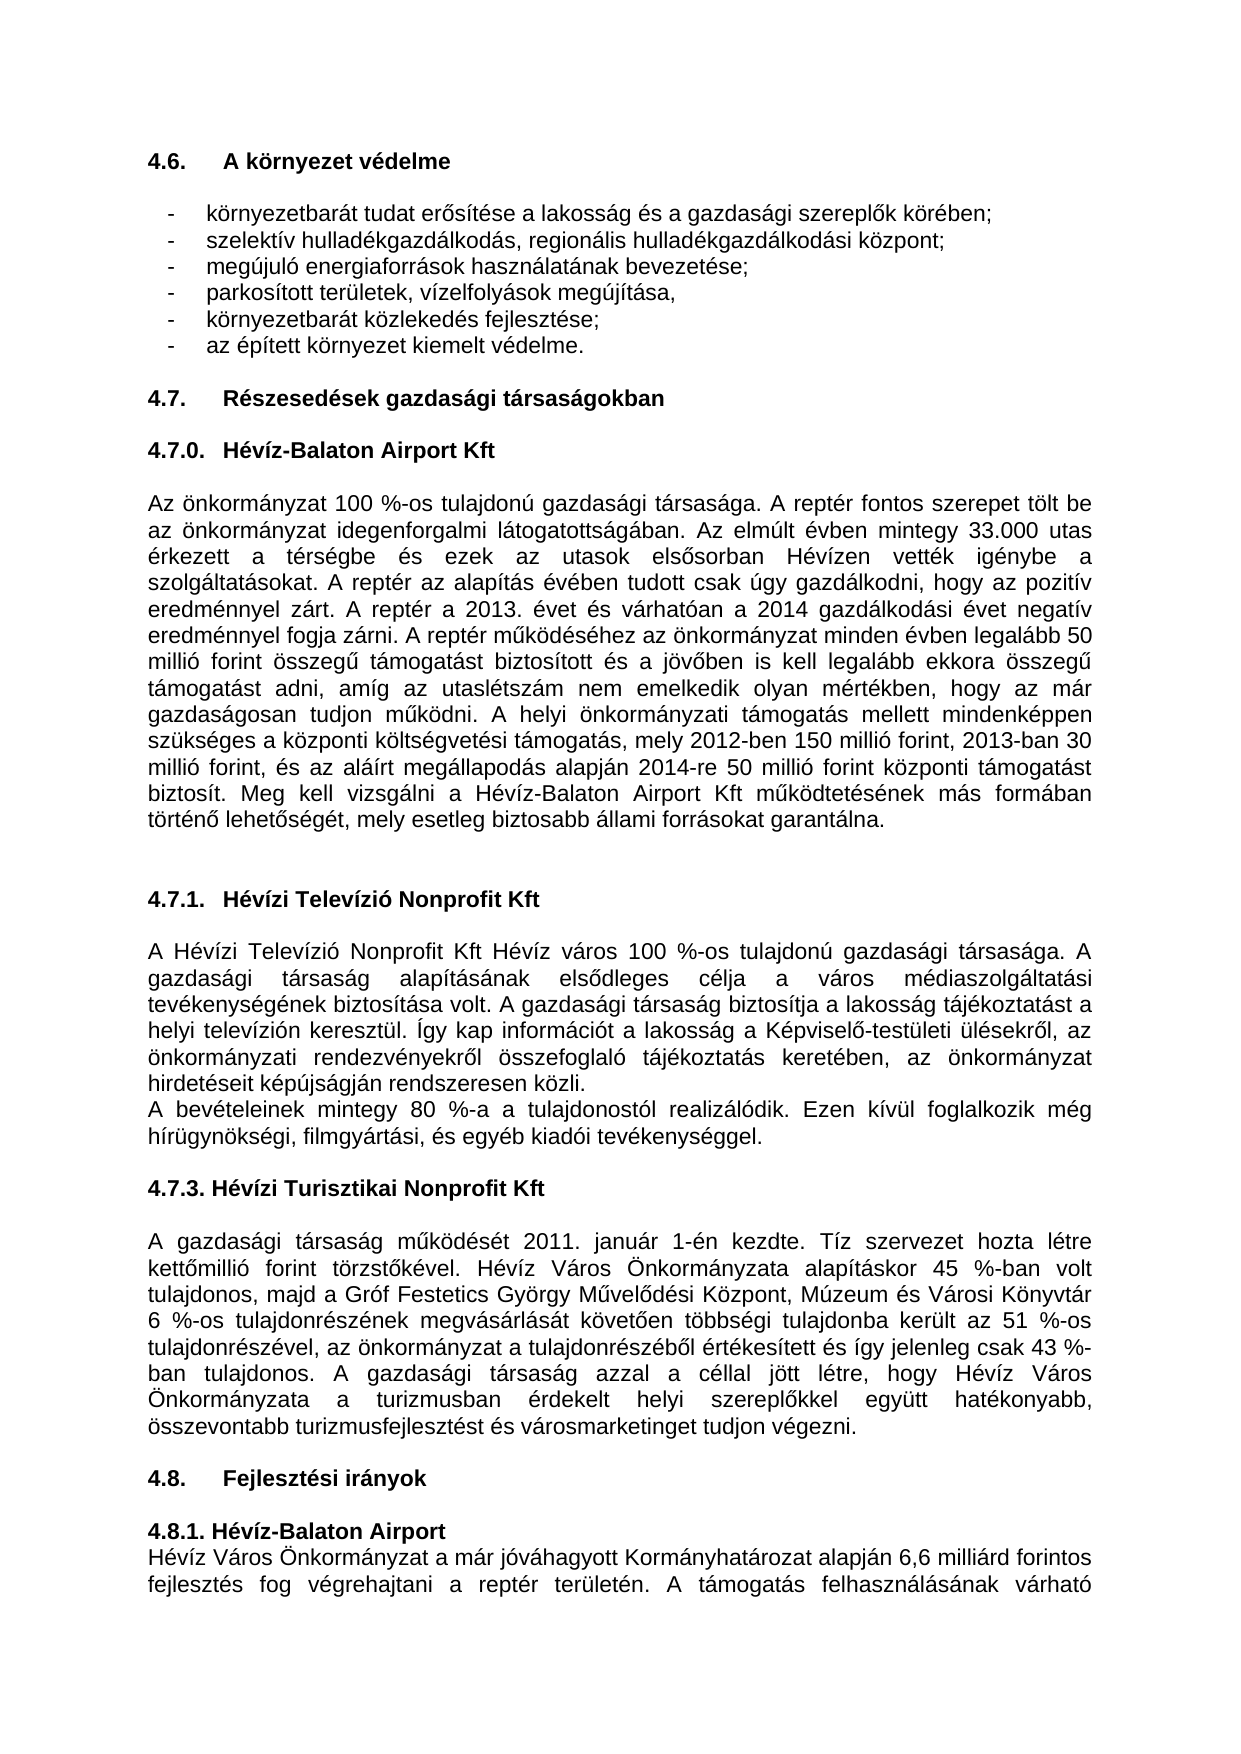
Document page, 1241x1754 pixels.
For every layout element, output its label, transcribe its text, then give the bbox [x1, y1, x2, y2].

text A gazdasági társaság működését 2011. január 1-én kezdte. Tíz szervezet hozta létre kettőmillió forint törzstőkével. Hévíz Város Önkormányzata alapításkor 45 %-ban volt tulajdonos, majd a Gróf Festetics György Művelődési Központ, Múzeum és Városi Könyvtár 6 %-os tulajdonrészének megvásárlását követően többségi tulajdonba került az 51 %-os tulajdonrészével, az önkormányzat a tulajdonrészéből értékesített és így jelenleg csak 43 %-ban tulajdonos. A gazdasági társaság azzal a céllal jött létre, hogy Hévíz Város Önkormányzata a turizmusban érdekelt helyi szereplőkkel együtt hatékonyabb, összevontabb turizmusfejlesztést és városmarketinget tudjon végezni. [148, 1228, 1093, 1439]
text A bevételeinek mintegy 80 %-a a tulajdonostól realizálódik. Ezen kívül foglalkozik még hírügynökségi, filmgyártási, és egyéb kiadói tevékenységgel. [148, 1096, 1093, 1149]
list Részesedések gazdasági társaságokban [148, 385, 1093, 411]
list Hévíz-Balaton Airport Kft [148, 437, 1093, 464]
list megújuló energiaforrások használatának bevezetése; [167, 253, 1093, 279]
text 4.8.1. Hévíz-Balaton Airport [148, 1518, 1093, 1544]
text Az önkormányzat 100 %-os tulajdonú gazdasági társasága. A reptér fontos szerepet tölt be az önkormányzat idegenforgalmi látogatottságában. Az elmúlt évben mintegy 33.000 utas érkezett a térségbe és ezek az utasok elsősorban Hévízen vették igénybe a szolgáltatásokat. A reptér az alapítás évében tudott csak úgy gazdálkodni, hogy az pozitív eredménnyel zárt. A reptér a 2013. évet és várhatóan a 2014 gazdálkodási évet negatív eredménnyel fogja zárni. A reptér működéséhez az önkormányzat minden évben legalább 50 millió forint összegű támogatást biztosított és a jövőben is kell legalább ekkora összegű támogatást adni, amíg az utaslétszám nem emelkedik olyan mértékben, hogy az már gazdaságosan tudjon működni. A helyi önkormányzati támogatás mellett mindenképpen szükséges a központi költségvetési támogatás, mely 2012-ben 150 millió forint, 2013-ban 30 millió forint, és az aláírt megállapodás alapján 2014-re 50 millió forint központi támogatást biztosít. Meg kell vizsgálni a Hévíz-Balaton Airport Kft működtetésének más formában történő lehetőségét, mely esetleg biztosabb állami forrásokat garantálna. [148, 490, 1093, 833]
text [148, 1544, 1093, 1597]
list szelektív hulladékgazdálkodás, regionális hulladékgazdálkodási központ; [167, 227, 1093, 253]
list Hévízi Televízió Nonprofit Kft [148, 886, 1093, 912]
list parkosított területek, vízelfolyások megújítása, [167, 279, 1093, 306]
subtitle A környezet védelme [148, 148, 1093, 174]
list környezetbarát tudat erősítése a lakosság és a gazdasági szereplők körében; [167, 200, 1093, 227]
list környezetbarát közlekedés fejlesztése; [167, 306, 1093, 332]
list az épített környezet kiemelt védelme. [167, 332, 1093, 358]
text A Hévízi Televízió Nonprofit Kft Hévíz város 100 %-os tulajdonú gazdasági társasága. A gazdasági társaság alapításának elsődleges célja a város médiaszolgáltatási tevékenységének biztosítása volt. A gazdasági társaság biztosítja a lakosság tájékoztatást a helyi televízión keresztül. Így kap információt a lakosság a Képviselő-testületi ülésekről, az önkormányzati rendezvényekről összefoglaló tájékoztatás keretében, az önkormányzat hirdetéseit képújságján rendszeresen közli. [148, 938, 1093, 1096]
text 4.7.3. Hévízi Turisztikai Nonprofit Kft [148, 1175, 1093, 1202]
list Fejlesztési irányok [148, 1465, 1093, 1492]
